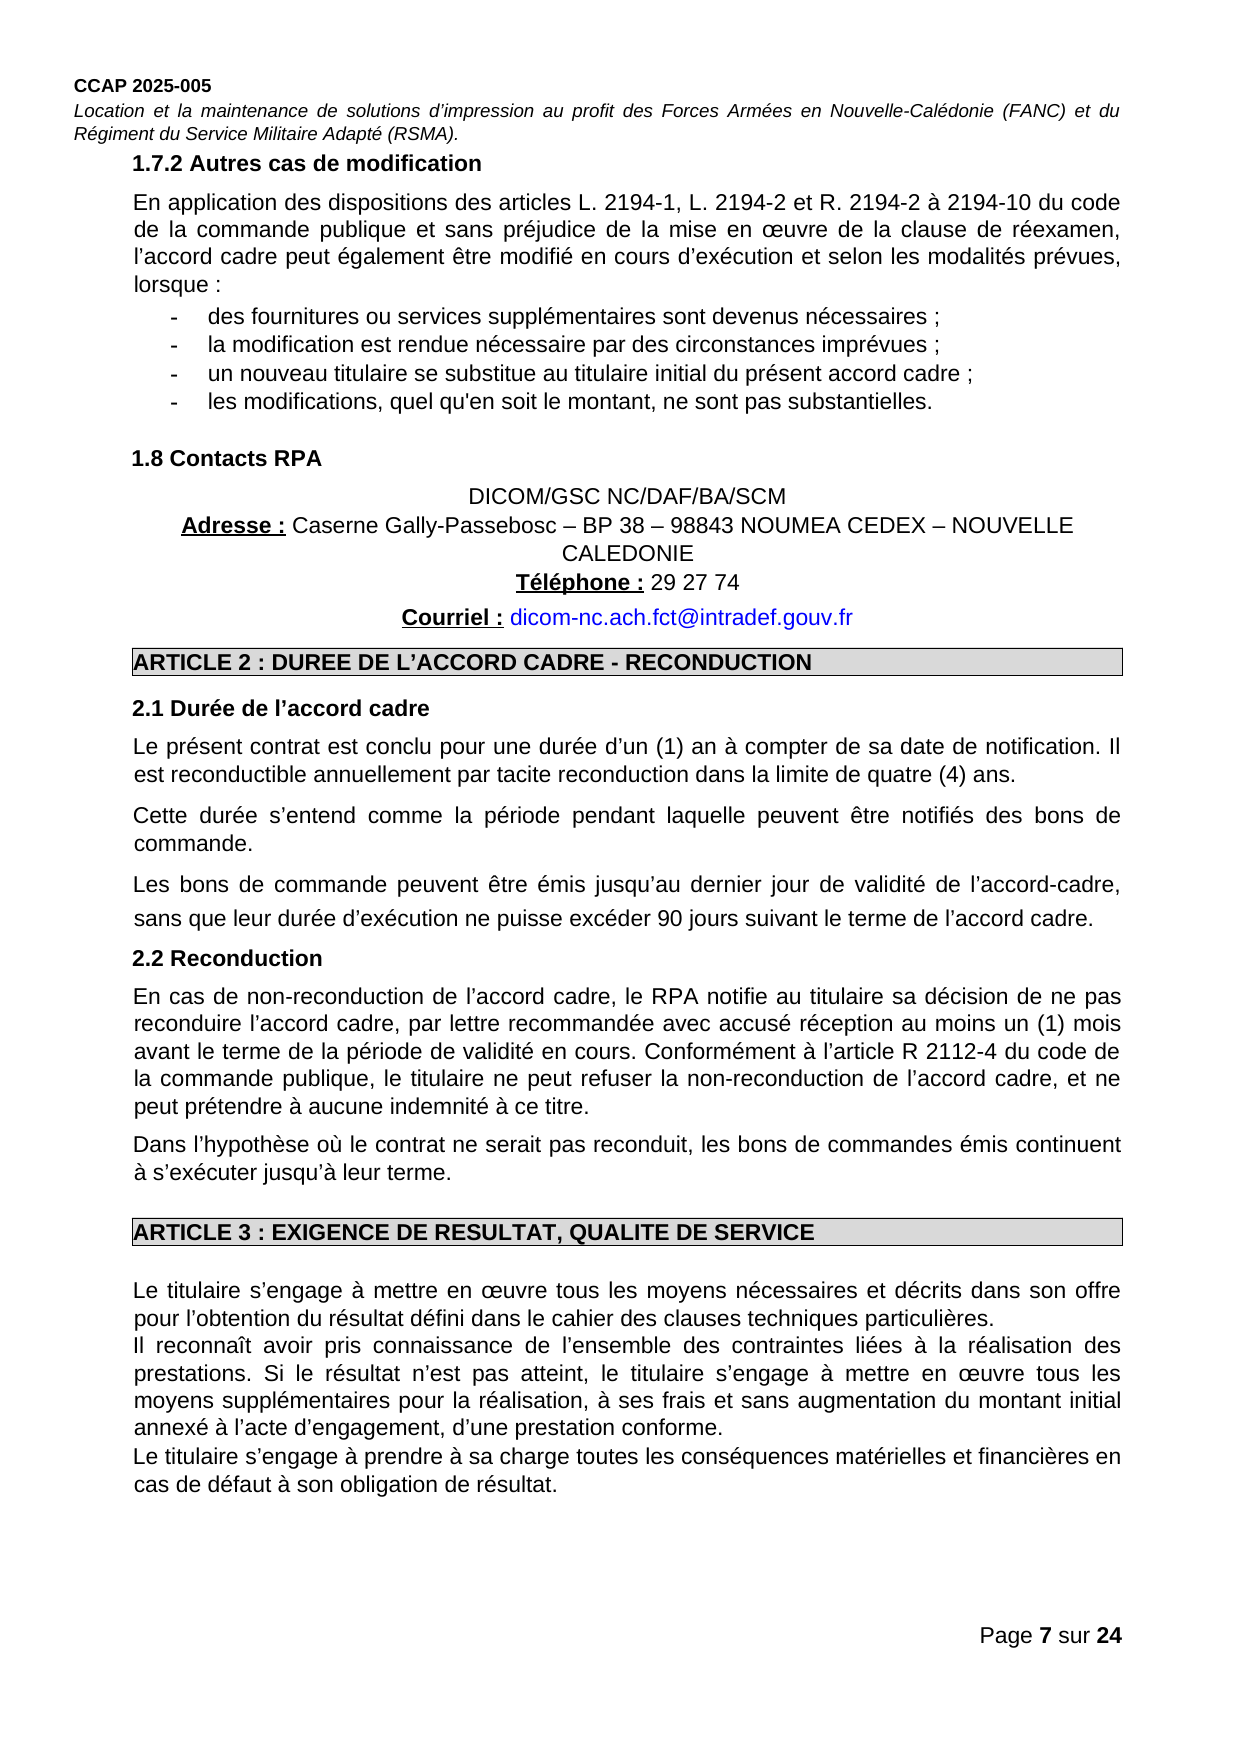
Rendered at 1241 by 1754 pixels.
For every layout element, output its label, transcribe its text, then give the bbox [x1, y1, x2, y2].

text Courriel : dicom-nc.ach.fct@intradef.gouv.fr [132, 604, 1122, 630]
subtitle 2.1 Durée de l’accord cadre [132, 695, 1122, 721]
text Adresse : Caserne Gally-Passebosc – BP 38 – 98843 NOUMEA CEDEX – NOUVELLE CALEDONIE [132, 512, 1122, 566]
list des fournitures ou services supplémentaires sont devenus nécessaires ; [170, 303, 1122, 329]
text En application des dispositions des articles L. 2194-1, L. 2194-2 et R. 2194-2 à 2194-10 du code de la commande publique et sans préjudice de la mise en œuvre de la clause de réexamen, l’accord cadre peut également être modifié en cours d’exécution et selon les modalités prévues, lorsque : [133, 188, 1122, 297]
list un nouveau titulaire se substitue au titulaire initial du présent accord cadre ; [170, 359, 1122, 386]
text En cas de non-reconduction de l’accord cadre, le RPA notifie au titulaire sa décision de ne pas reconduire l’accord cadre, par lettre recommandée avec accusé réception au moins un (1) mois avant le terme de la période de validité en cours. Conformément à l’article R 2112-4 du code de la commande publique, le titulaire ne peut refuser la non-reconduction de l’accord cadre, et ne peut prétendre à aucune indemnité à ce titre. [133, 983, 1122, 1119]
text Téléphone : 29 27 74 [133, 568, 1122, 595]
text DICOM/GSC NC/DAF/BA/SCM [132, 483, 1122, 509]
text Dans l’hypothèse où le contrat ne serait pas reconduit, les bons de commandes émis continuent à s’exécuter jusqu’à leur terme. [133, 1131, 1122, 1185]
subtitle 1.7.2 Autres cas de modification [132, 150, 1122, 177]
text Il reconnaît avoir pris connaissance de l’ensemble des contraintes liées à la réalisation des prestations. Si le résultat n’est pas atteint, le titulaire s’engage à mettre en œuvre tous les moyens supplémentaires pour la réalisation, à ses frais et sans augmentation du montant initial annexé à l’acte d’engagement, d’une prestation conforme. [133, 1332, 1122, 1441]
subtitle 1.8 Contacts RPA [131, 445, 1122, 471]
subtitle ARTICLE 2 : DUREE DE L’ACCORD CADRE - RECONDUCTION [133, 649, 1122, 675]
text Cette durée s’entend comme la période pendant laquelle peuvent être notifiés des bons de commande. [133, 802, 1122, 856]
list la modification est rendue nécessaire par des circonstances imprévues ; [170, 331, 1122, 358]
list les modifications, quel qu'en soit le montant, ne sont pas substantielles. [170, 388, 1122, 414]
subtitle ARTICLE 3 : EXIGENCE DE RESULTAT, QUALITE DE SERVICE [133, 1219, 1122, 1245]
text Le titulaire s’engage à prendre à sa charge toutes les conséquences matérielles et financières en cas de défaut à son obligation de résultat. [133, 1443, 1122, 1497]
text Le titulaire s’engage à mettre en œuvre tous les moyens nécessaires et décrits dans son offre pour l’obtention du résultat défini dans le cahier des clauses techniques particulières. [133, 1277, 1122, 1331]
text Le présent contrat est conclu pour une durée d’un (1) an à compter de sa date de notification. Il est reconductible annuellement par tacite reconduction dans la limite de quatre (4) ans. [133, 733, 1122, 787]
text Les bons de commande peuvent être émis jusqu’au dernier jour de validité de l’accord-cadre, sans que leur durée d’exécution ne puisse excéder 90 jours suivant le terme de l’accord cadre. [133, 871, 1122, 931]
subtitle 2.2 Reconduction [132, 945, 1122, 971]
